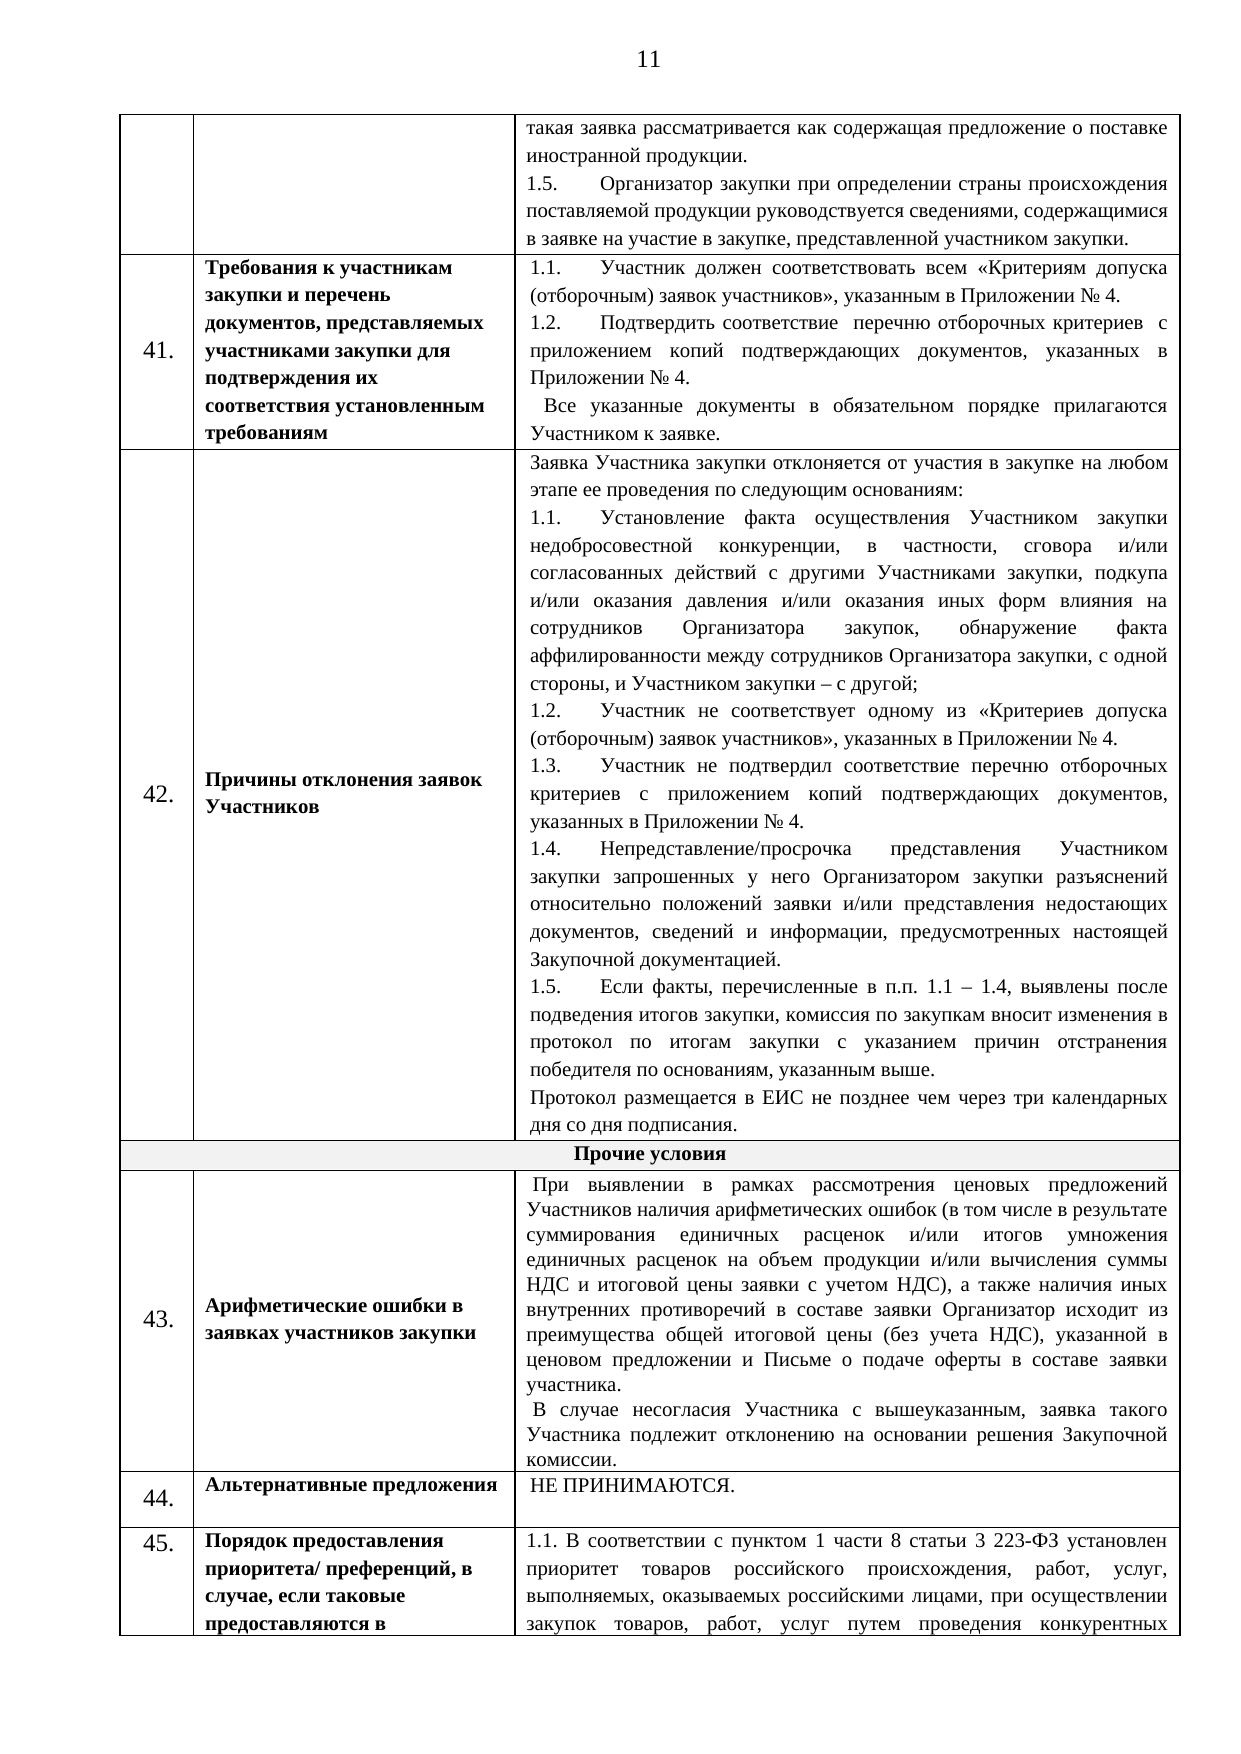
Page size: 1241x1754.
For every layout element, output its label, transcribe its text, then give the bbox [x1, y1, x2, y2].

table_cell При выявлении в рамках рассмотрения ценовых предложений Участников наличия арифметических ошибок (в том числе в результате суммирования единичных расценок и/или итогов умножения единичных расценок на объем продукции и/или вычисления суммы НДС и итоговой цены заявки с учетом НДС), а также наличия иных внутренних противоречий в составе заявки Организатор исходит из преимущества общей итоговой цены (без учета НДС), указанной в ценовом предложении и Письме о подаче оферты в составе заявки участника. В случае несогласия Участника с вышеуказанным, заявка такого Участника подлежит отклонению на основании решения Закупочной комиссии. [516, 1171, 1179, 1471]
table_cell Участник должен соответствовать всем «Критериям допуска (отборочным) заявок участников», указанным в Приложении № 4. Подтвердить соответствие перечню отборочных критериев с приложением копий подтверждающих документов, указанных в Приложении № 4. Все указанные документы в обязательном порядке прилагаются Участником к заявке. [516, 255, 1179, 449]
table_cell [516, 115, 1179, 254]
table_cell Заявка Участника закупки отклоняется от участия в закупке на любом этапе ее проведения по следующим основаниям: Установление факта осуществления Участником закупки недобросовестной конкуренции, в частности, сговора и/или согласованных действий с другими Участниками закупки, подкупа и/или оказания давления и/или оказания иных форм влияния на сотрудников Организатора закупок, обнаружение факта аффилированности между сотрудников Организатора закупки, с одной стороны, и Участником закупки – с другой; Участник не соответствует одному из «Критериев допуска (отборочным) заявок участников», указанных в Приложении № 4. Участник не подтвердил соответствие перечню отборочных критериев с приложением копий подтверждающих документов, указанных в Приложении № 4. Непредставление/просрочка представления Участником закупки запрошенных у него Организатором закупки разъяснений относительно положений заявки и/или представления недостающих документов, сведений и информации, предусмотренных настоящей Закупочной документацией. Если факты, перечисленные в п.п. 1.1 – 1.4, выявлены после подведения итогов закупки, комиссия по закупкам вносит изменения в протокол по итогам закупки с указанием причин отстранения победителя по основаниям, указанным выше. Протокол размещается в ЕИС не позднее чем через три календарных дня со дня подписания. [516, 450, 1179, 1140]
table_cell НЕ ПРИНИМАЮТСЯ. [516, 1472, 1179, 1527]
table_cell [194, 115, 514, 254]
table_cell [121, 1472, 193, 1527]
table_cell [121, 1171, 193, 1471]
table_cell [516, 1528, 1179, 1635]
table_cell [194, 1528, 514, 1635]
table_cell Арифметические ошибки в заявках участников закупки [194, 1171, 514, 1471]
table_cell [121, 115, 193, 254]
table_cell Прочие условия [121, 1141, 1179, 1169]
table_cell Причины отклонения заявок Участников [194, 450, 514, 1140]
table_cell [121, 1528, 193, 1635]
table_cell [121, 450, 193, 1140]
table_cell [121, 255, 193, 449]
table_cell Требования к участникам закупки и перечень документов, представляемых участниками закупки для подтверждения их соответствия установленным требованиям [194, 255, 514, 449]
table_cell Альтернативные предложения [194, 1472, 514, 1527]
